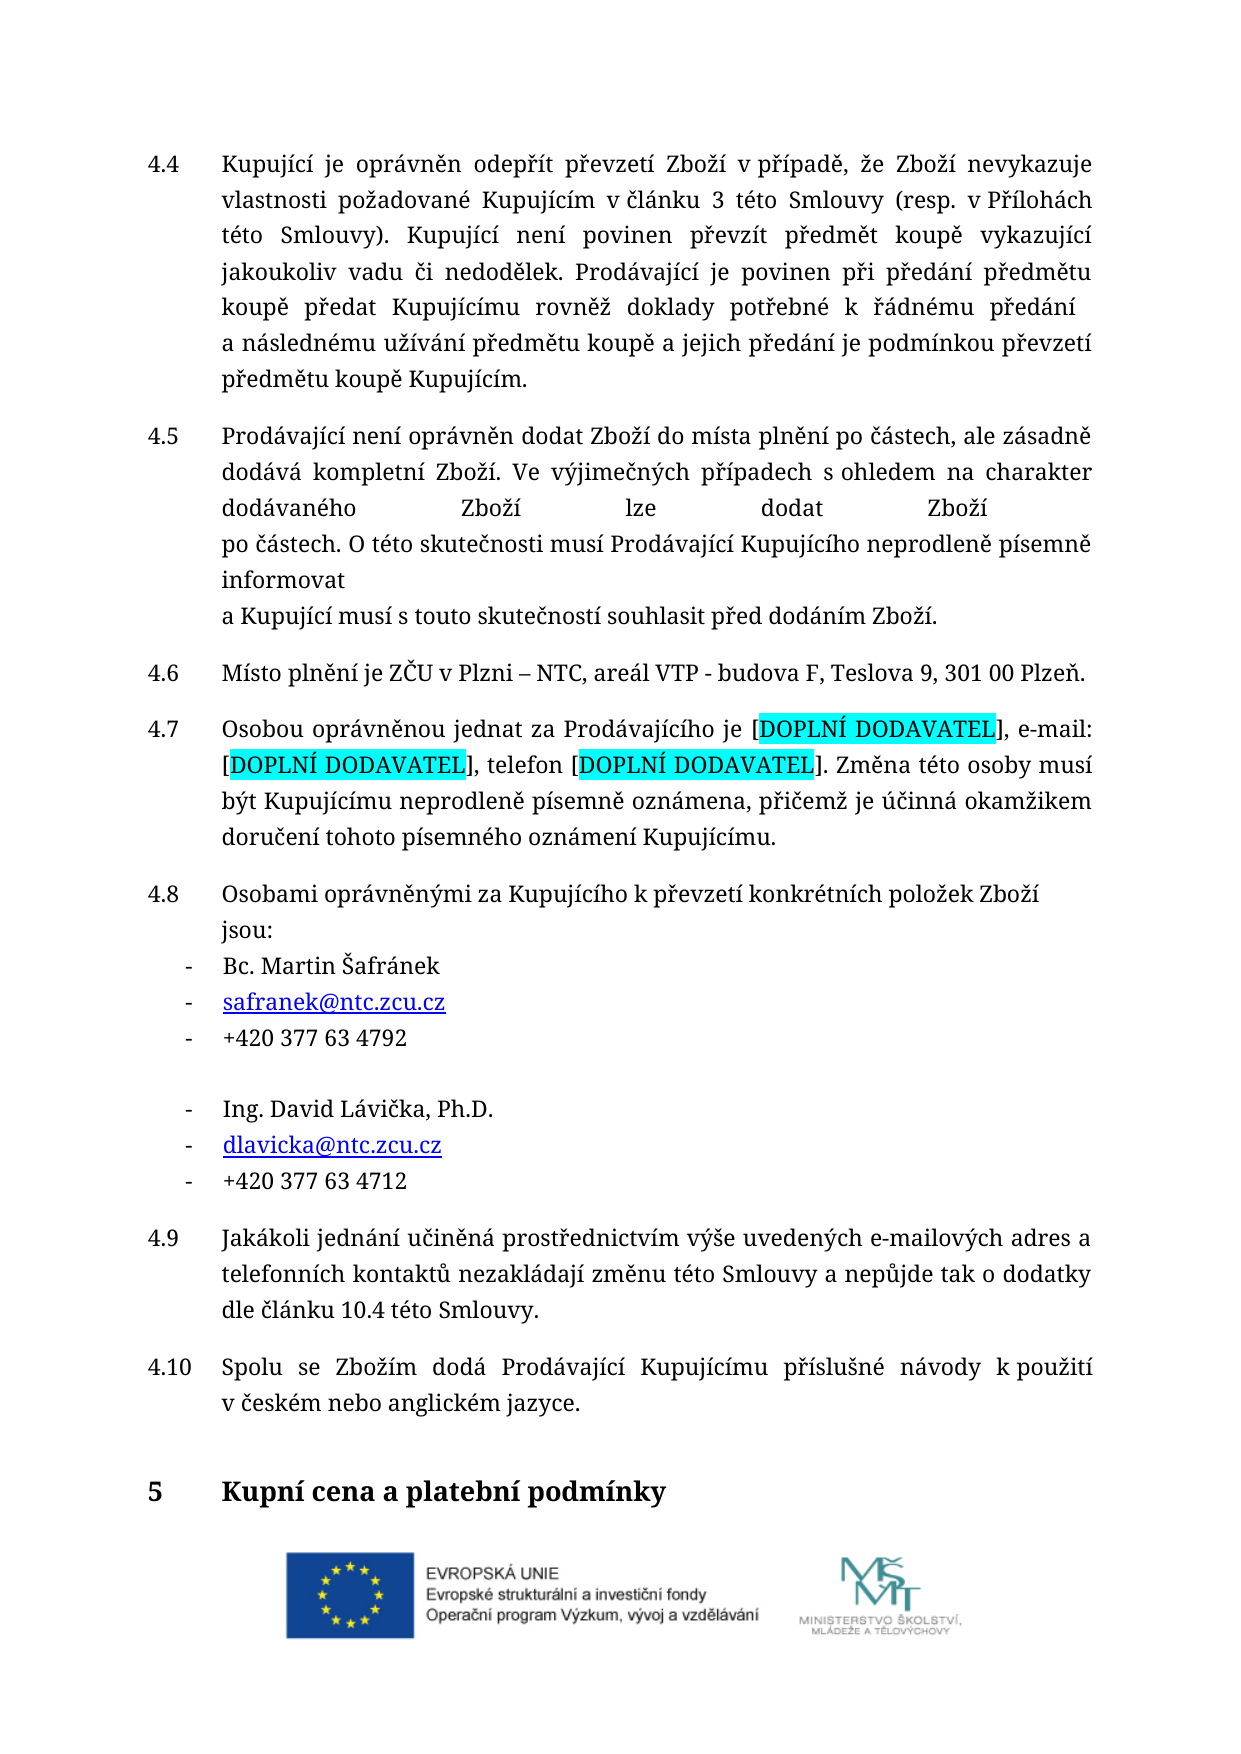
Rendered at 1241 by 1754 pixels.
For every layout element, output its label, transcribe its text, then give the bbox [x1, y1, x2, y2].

picture [242, 1511, 999, 1681]
subtitle Osobou oprávněnou jednat za Prodávajícího je [DOPLNÍ DODAVATEL], e-mail: [DOPLNÍ DODAVATEL], telefon [DOPLNÍ DODAVATEL]. Změna této osoby musí být Kupujícímu neprodleně písemně oznámena, přičemž je účinná okamžikem doručení tohoto písemného oznámení Kupujícímu. [148, 713, 1093, 852]
subtitle Osobami oprávněnými za Kupujícího k převzetí konkrétních položek Zboží jsou: [148, 878, 1093, 945]
subtitle +420 377 63 4792 [185, 1022, 1093, 1053]
subtitle Prodávající není oprávněn dodat Zboží do místa plnění po částech, ale zásadně dodává kompletní Zboží. Ve výjimečných případech s ohledem na charakter dodávaného Zboží lze dodat Zboží po částech. O této skutečnosti musí Prodávající Kupujícího neprodleně písemně informovat a Kupující musí s touto skutečností souhlasit před dodáním Zboží. [148, 420, 1093, 631]
subtitle Spolu se Zbožím dodá Prodávající Kupujícímu příslušné návody k použití v českém nebo anglickém jazyce. [148, 1351, 1093, 1418]
subtitle Kupní cena a platební podmínky [148, 1473, 1093, 1509]
subtitle Jakákoli jednání učiněná prostřednictvím výše uvedených e-mailových adres a telefonních kontaktů nezakládají změnu této Smlouvy a nepůjde tak o dodatky dle článku 10.4 této Smlouvy. [148, 1222, 1093, 1325]
subtitle Bc. Martin Šafránek [185, 950, 1093, 981]
subtitle Ing. David Lávička, Ph.D. [185, 1093, 1093, 1125]
subtitle Místo plnění je ZČU v Plzni – NTC, areál VTP - budova F, Teslova 9, 301 00 Plzeň. [148, 656, 1093, 688]
subtitle Kupující je oprávněn odepřít převzetí Zboží v případě, že Zboží nevykazuje vlastnosti požadované Kupujícím v článku 3 této Smlouvy (resp. v Přílohách této Smlouvy). Kupující není povinen převzít předmět koupě vykazující jakoukoliv vadu či nedodělek. Prodávající je povinen při předání předmětu koupě předat Kupujícímu rovněž doklady potřebné k řádnému předání a následnému užívání předmětu koupě a jejich předání je podmínkou převzetí předmětu koupě Kupujícím. [148, 148, 1093, 394]
subtitle safranek@ntc.zcu.cz [185, 986, 1093, 1017]
subtitle +420 377 63 4712 [185, 1165, 1093, 1197]
subtitle dlavicka@ntc.zcu.cz [185, 1129, 1093, 1161]
